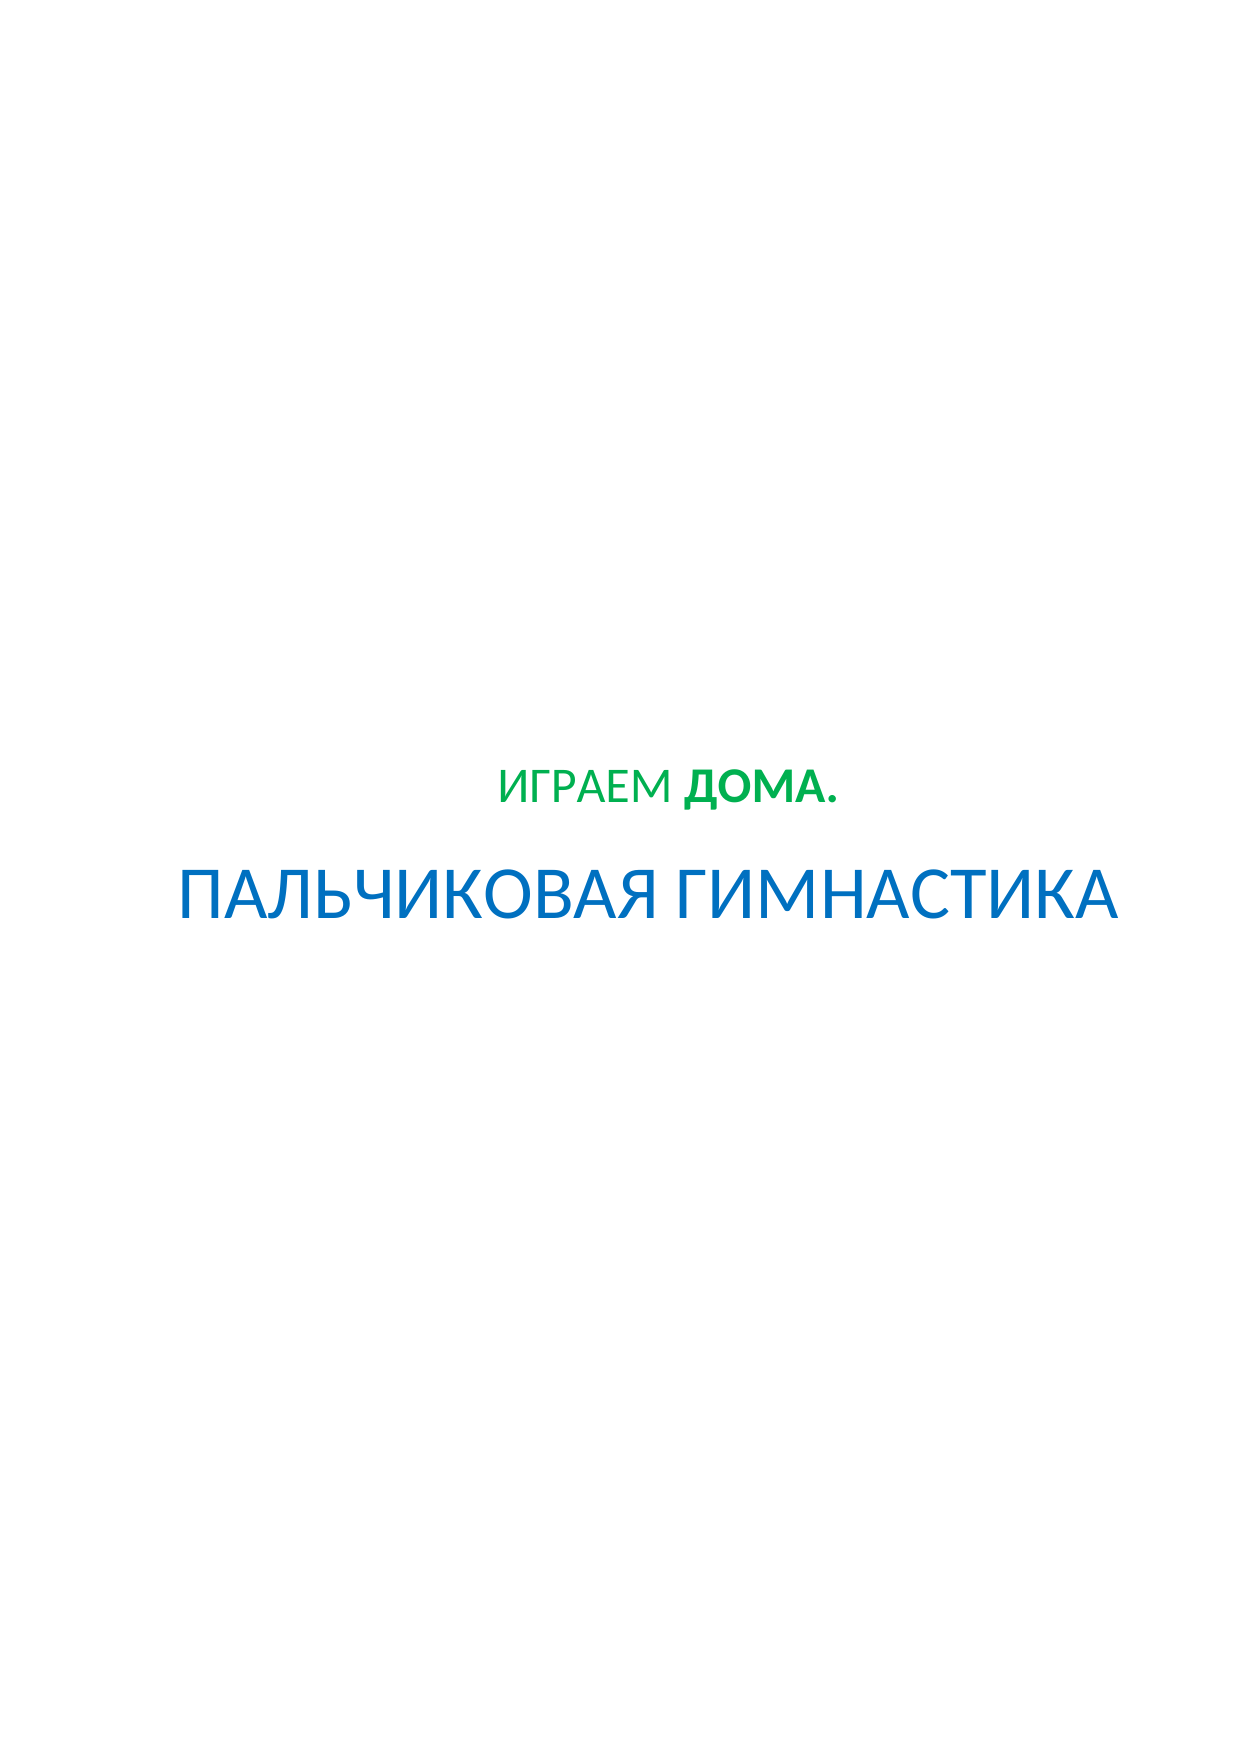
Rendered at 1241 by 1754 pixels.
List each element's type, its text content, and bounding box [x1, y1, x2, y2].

text ИГРАЕМ ДОМА. [177, 754, 1152, 815]
text ПАЛЬЧИКОВАЯ ГИМНАСТИКА [177, 845, 1152, 937]
